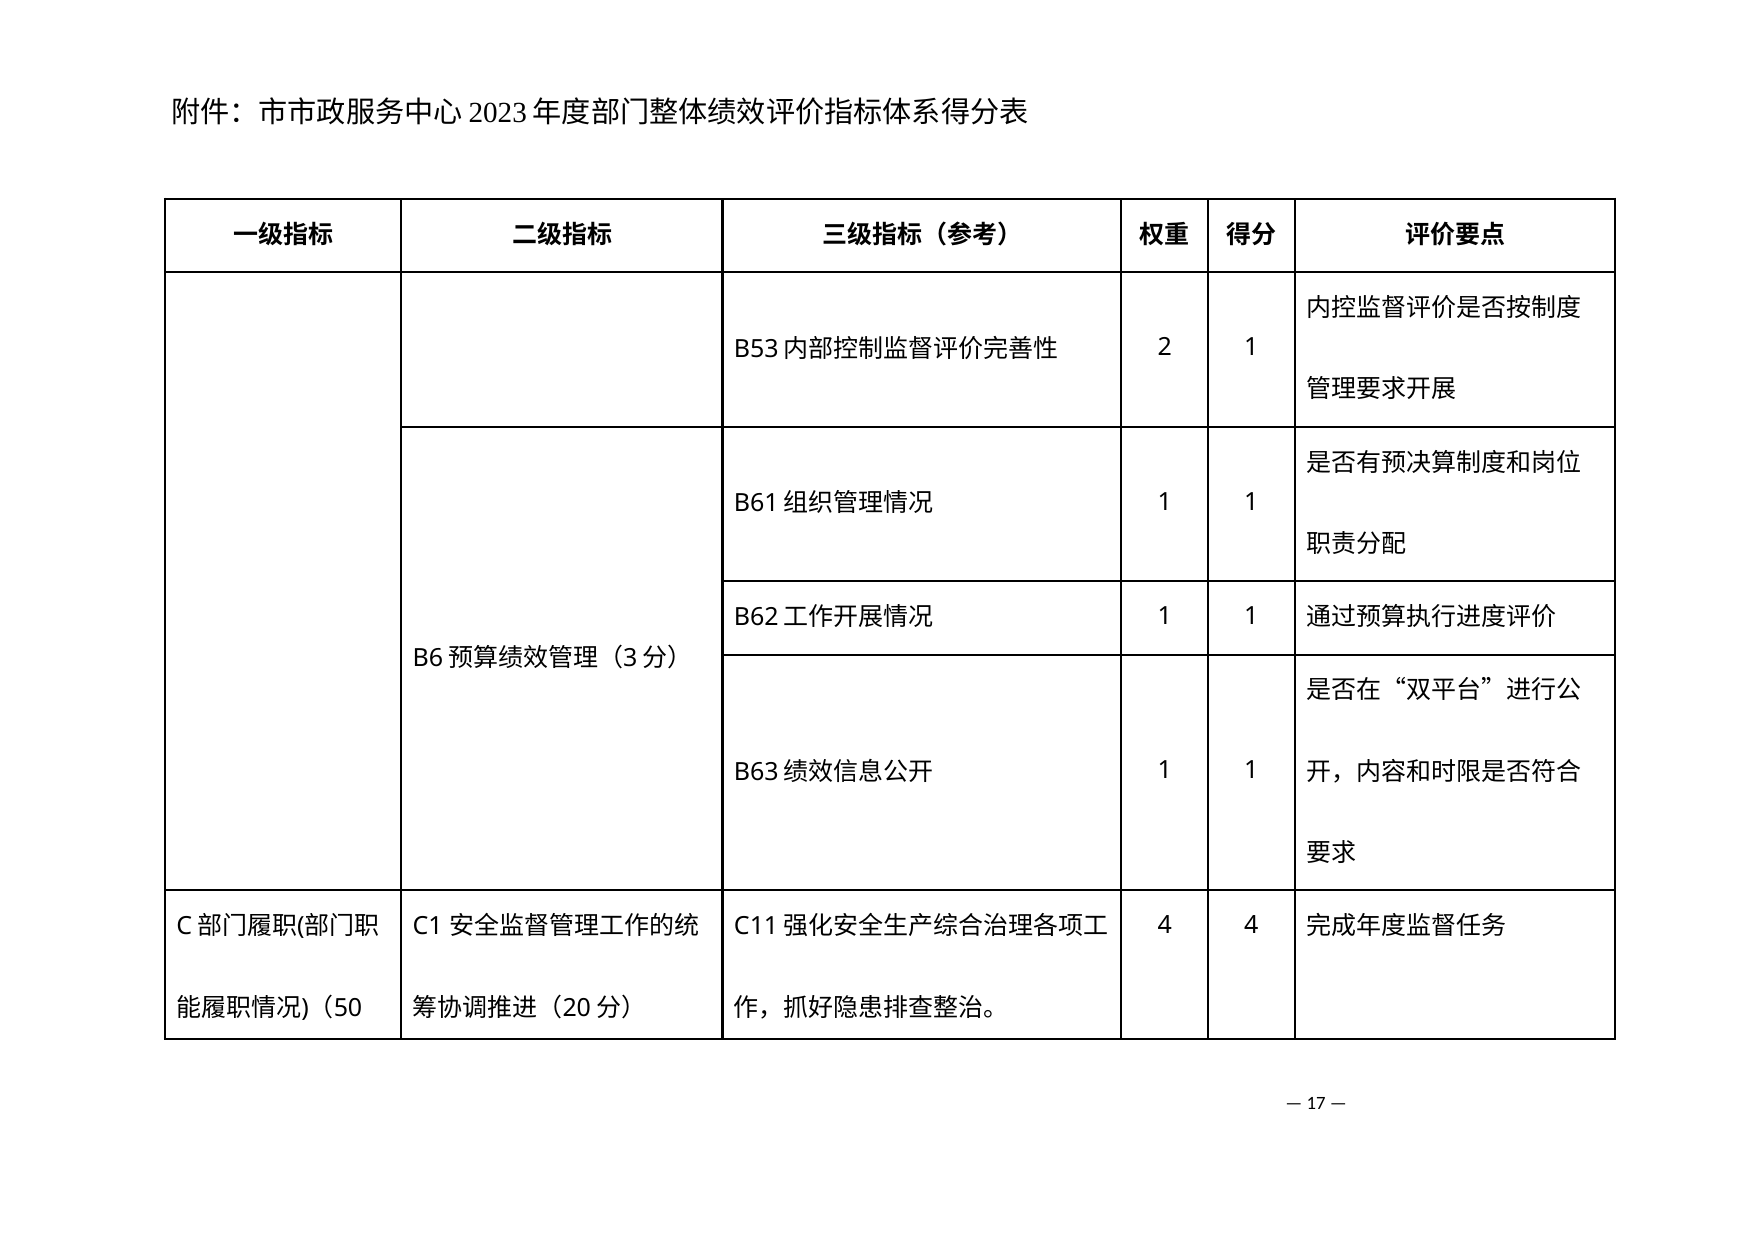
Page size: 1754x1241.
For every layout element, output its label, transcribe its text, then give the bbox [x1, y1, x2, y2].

table_cell 1 [1209, 582, 1294, 653]
table_cell 1 [1209, 273, 1294, 426]
table_cell 是否有预决算制度和岗位职责分配 [1296, 428, 1614, 580]
table_cell 1 [1209, 656, 1294, 889]
table_cell 内控监督评价是否按制度管理要求开展 [1296, 273, 1614, 426]
table_cell 1 [1122, 656, 1207, 889]
table_cell C11强化安全生产综合治理各项工作，抓好隐患排查整治。 [724, 891, 1120, 1038]
table_cell B62工作开展情况 [724, 582, 1120, 653]
table_cell 1 [1122, 428, 1207, 580]
table_cell 4 [1209, 891, 1294, 1038]
table_cell B53内部控制监督评价完善性 [724, 273, 1120, 426]
table_cell 完成年度监督任务 [1296, 891, 1614, 1038]
table_header 三级指标（参考） [724, 200, 1120, 271]
table_cell 4 [1122, 891, 1207, 1038]
table_cell 1 [1122, 582, 1207, 653]
table_cell C1 安全监督管理工作的统筹协调推进（20分） [402, 891, 721, 1038]
table_cell 是否在“双平台”进行公开，内容和时限是否符合要求 [1296, 656, 1614, 889]
table_header 得分 [1209, 200, 1294, 271]
table_header 二级指标 [402, 200, 721, 271]
table_header 一级指标 [166, 200, 400, 271]
table_header 权重 [1122, 200, 1207, 271]
table_cell C部门履职(部门职能履职情况)（50分） [166, 891, 400, 1038]
table_cell B61组织管理情况 [724, 428, 1120, 580]
table_cell 1 [1209, 428, 1294, 580]
table_header 评价要点 [1296, 200, 1614, 271]
table_cell B63绩效信息公开 [724, 656, 1120, 889]
table_cell B6预算绩效管理（3分） [402, 428, 721, 889]
table_cell 2 [1122, 273, 1207, 426]
table_cell 通过预算执行进度评价 [1296, 582, 1614, 653]
